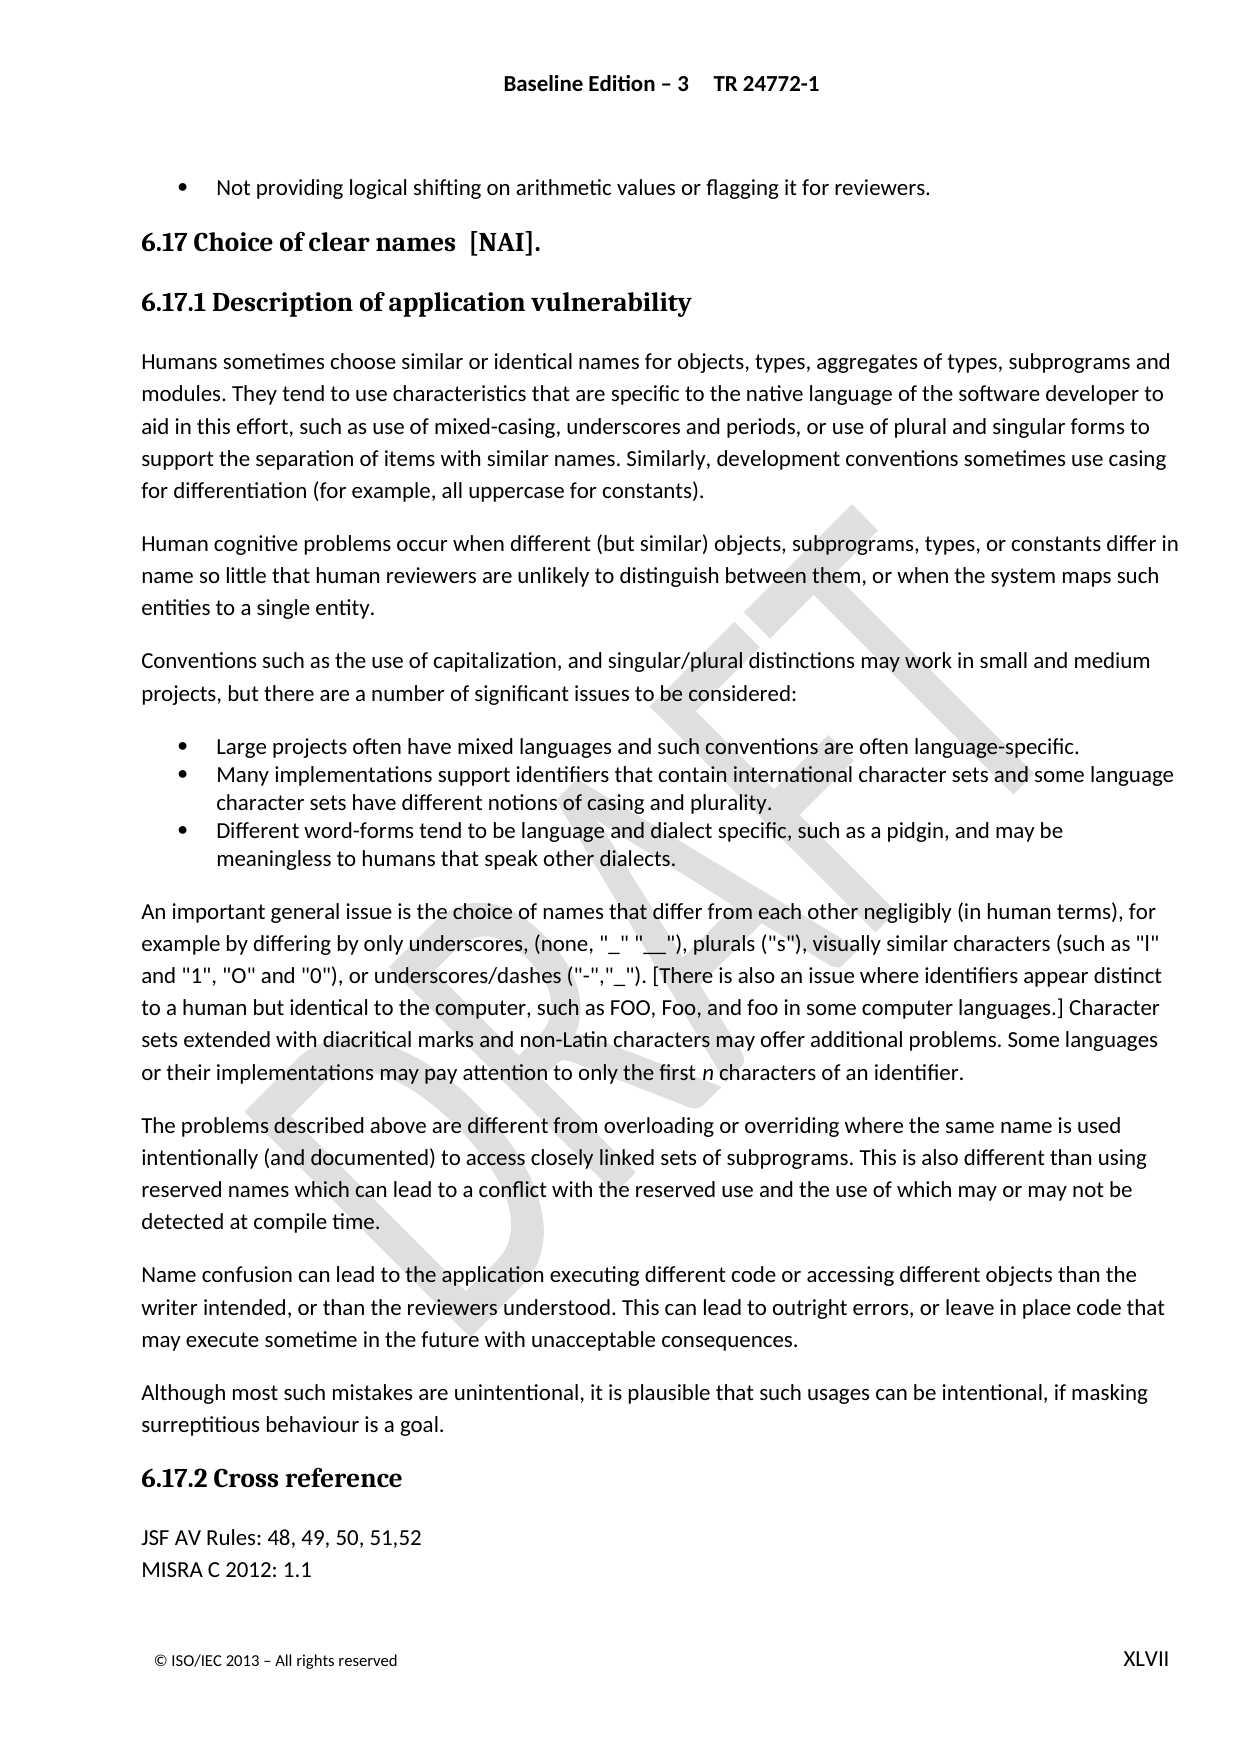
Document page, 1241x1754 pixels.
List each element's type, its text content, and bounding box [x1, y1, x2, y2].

subtitle 6.17.1 Description of application vulnerability [141, 287, 1182, 318]
text Name confusion can lead to the application executing different code or accessing different objects than the writer intended, or than the reviewers understood. This can lead to outright errors, or leave in place code that may execute sometime in the future with unacceptable consequences. [141, 1260, 1182, 1353]
subtitle 6.17 Choice of clear names [NAI]. [141, 227, 1182, 258]
text Conventions such as the use of capitalization, and singular/plural distinctions may work in small and medium projects, but there are a number of significant issues to be considered: [141, 647, 1182, 707]
text Human cognitive problems occur when different (but similar) objects, subprograms, types, or constants differ in name so little that human reviewers are unlikely to distinguish between them, or when the system maps such entities to a single entity. [141, 529, 1182, 622]
list Not providing logical shifting on arithmetic values or flagging it for reviewers. [178, 173, 1182, 202]
text Humans sometimes choose similar or identical names for objects, types, aggregates of types, subprograms and modules. They tend to use characteristics that are specific to the native language of the software developer to aid in this effort, such as use of mixed-casing, underscores and periods, or use of plural and singular forms to support the separation of items with similar names. Similarly, development conventions sometimes use casing for differentiation (for example, all uppercase for constants). [141, 347, 1182, 504]
text An important general issue is the choice of names that differ from each other negligibly (in human terms), for example by differing by only underscores, (none, "_" "__"), plurals ("s"), visually similar characters (such as "l" and "1", "O" and "0"), or underscores/dashes ("-","_"). [There is also an issue where identifiers appear distinct to a human but identical to the computer, such as FOO, Foo, and foo in some computer languages.] Character sets extended with diacritical marks and non-Latin characters may offer additional problems. Some languages or their implementations may pay attention to only the first n characters of an identifier. [141, 897, 1182, 1086]
list Large projects often have mixed languages and such conventions are often language-specific. [178, 732, 1182, 760]
text MISRA C 2012: 1.1 [141, 1555, 1182, 1583]
text Although most such mistakes are unintentional, it is plausible that such usages can be intentional, if masking surreptitious behaviour is a goal. [141, 1378, 1182, 1438]
text The problems described above are different from overloading or overriding where the same name is used intentionally (and documented) to access closely linked sets of subprograms. This is also different than using reserved names which can lead to a conflict with the reserved use and the use of which may or may not be detected at compile time. [141, 1111, 1182, 1235]
list Different word-forms tend to be language and dialect specific, such as a pidgin, and may be meaningless to humans that speak other dialects. [178, 816, 1182, 872]
subtitle 6.17.2 Cross reference [141, 1463, 1182, 1494]
list Many implementations support identifiers that contain international character sets and some language character sets have different notions of casing and plurality. [178, 760, 1182, 816]
text JSF AV Rules: 48, 49, 50, 51,52 [141, 1523, 1182, 1551]
